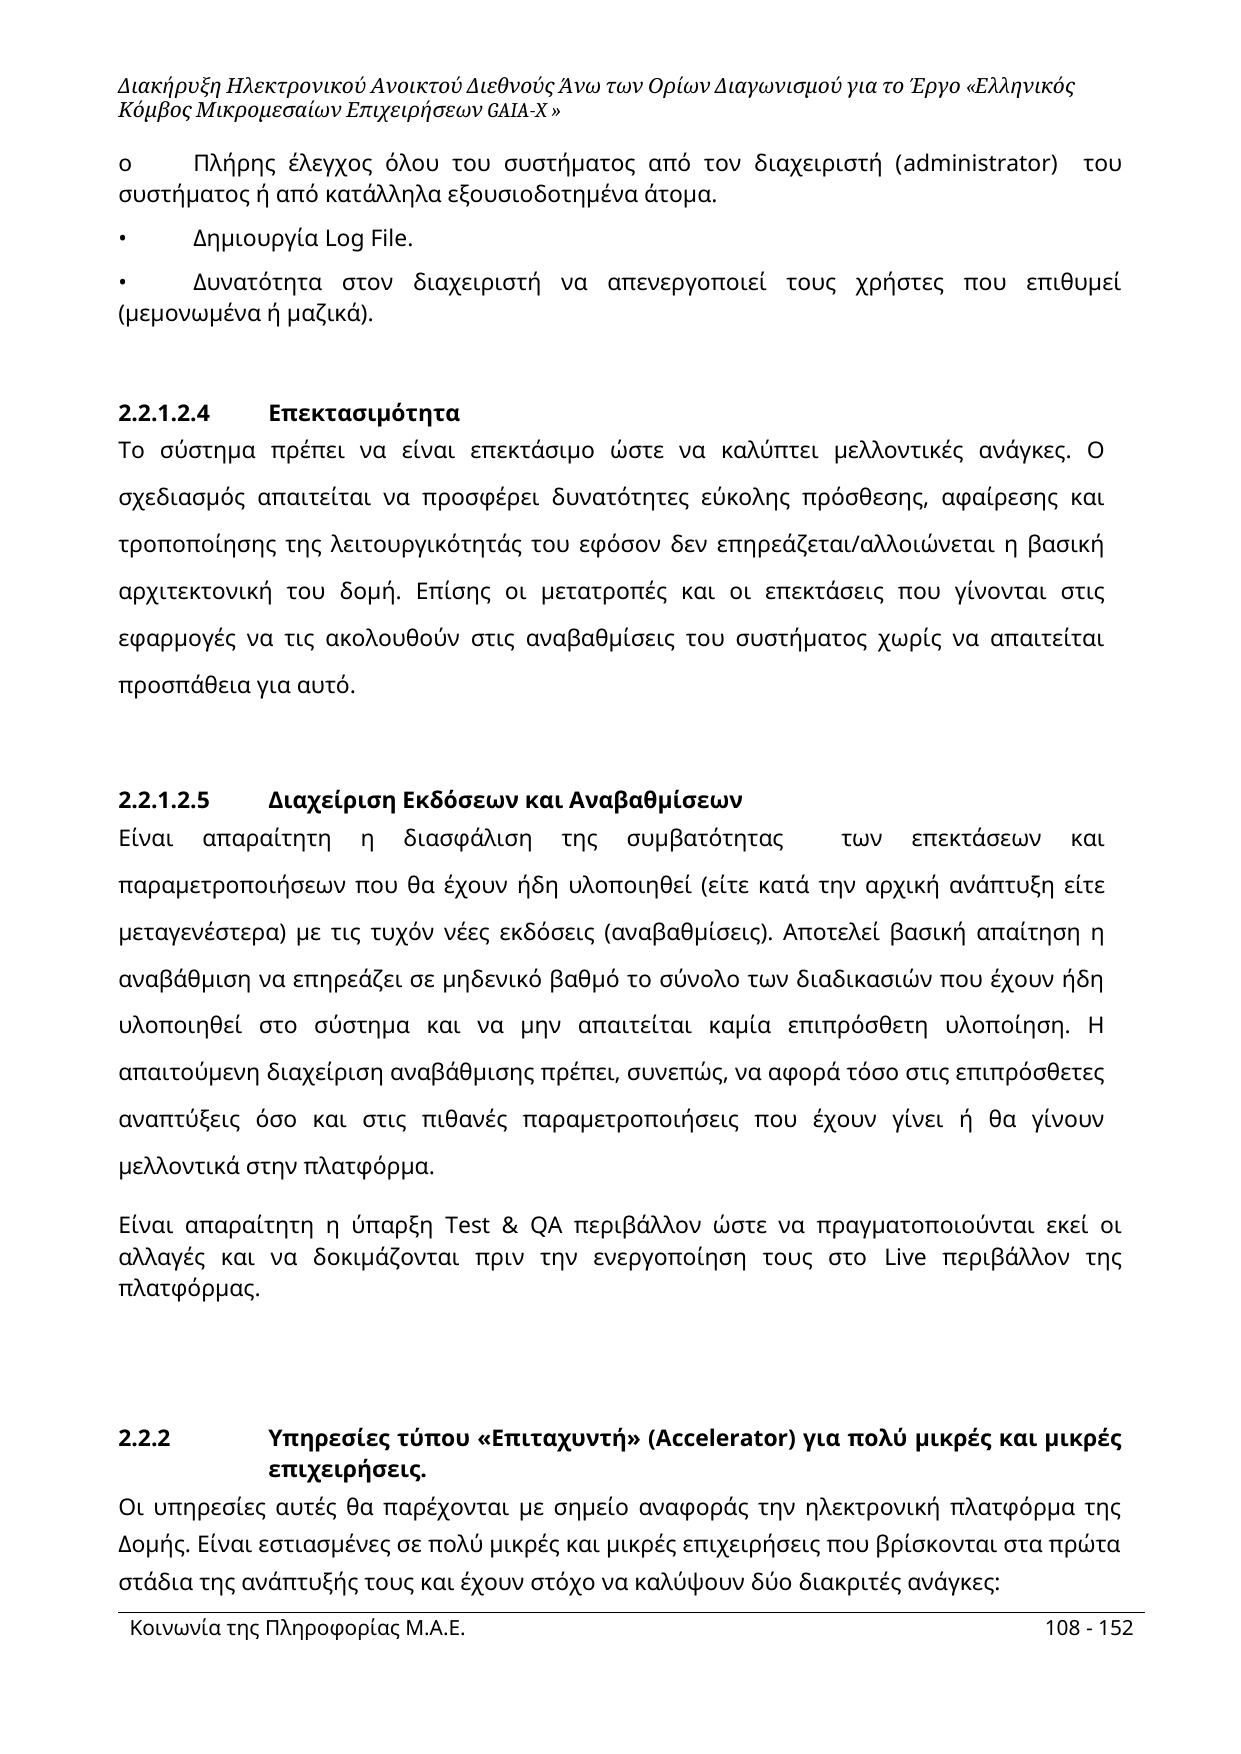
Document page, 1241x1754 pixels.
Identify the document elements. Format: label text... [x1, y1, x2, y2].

subtitle Υπηρεσίες τύπου «Επιταχυντή» (Αccelerator) για πολύ μικρές και μικρές επιχειρήσεις. [118, 1422, 1122, 1484]
text Οι υπηρεσίες αυτές θα παρέχονται με σημείο αναφοράς την ηλεκτρονική πλατφόρμα της Δομής. Είναι εστιασμένες σε πολύ μικρές και μικρές επιχειρήσεις που βρίσκονται στα πρώτα στάδια της ανάπτυξής τους και έχουν στόχο να καλύψουν δύο διακριτές ανάγκες: [118, 1491, 1122, 1597]
text • Δυνατότητα στον διαχειριστή να απενεργοποιεί τους χρήστες που επιθυμεί (μεμονωμένα ή μαζικά). [118, 266, 1122, 328]
text o Πλήρης έλεγχος όλου του συστήματος από τον διαχειριστή (administrator) του συστήματος ή από κατάλληλα εξουσιοδοτημένα άτομα. [118, 147, 1122, 209]
text • Δημιουργία Log File. [118, 222, 1122, 253]
text Το σύστημα πρέπει να είναι επεκτάσιμο ώστε να καλύπτει μελλοντικές ανάγκες. Ο σχεδιασμός απαιτείται να προσφέρει δυνατότητες εύκολης πρόσθεσης, αφαίρεσης και τροποποίησης της λειτουργικότητάς του εφόσον δεν επηρεάζεται/αλλοιώνεται η βασική αρχιτεκτονική του δομή. Επίσης οι μετατροπές και οι επεκτάσεις που γίνονται στις εφαρμογές να τις ακολουθούν στις αναβαθμίσεις του συστήματος χωρίς να απαιτείται προσπάθεια για αυτό. [118, 434, 1106, 700]
text Είναι απαραίτητη η ύπαρξη Test & QA περιβάλλον ώστε να πραγματοποιούνται εκεί οι αλλαγές και να δοκιμάζονται πριν την ενεργοποίηση τους στο Live περιβάλλον της πλατφόρμας. [118, 1209, 1122, 1303]
subtitle Επεκτασιμότητα [118, 397, 1122, 428]
subtitle Διαχείριση Εκδόσεων και Αναβαθμίσεων [118, 784, 1122, 816]
text Είναι απαραίτητη η διασφάλιση της συμβατότητας των επεκτάσεων και παραμετροποιήσεων που θα έχουν ήδη υλοποιηθεί (είτε κατά την αρχική ανάπτυξη είτε μεταγενέστερα) με τις τυχόν νέες εκδόσεις (αναβαθμίσεις). Αποτελεί βασική απαίτηση η αναβάθμιση να επηρεάζει σε μηδενικό βαθμό το σύνολο των διαδικασιών που έχουν ήδη υλοποιηθεί στο σύστημα και να μην απαιτείται καμία επιπρόσθετη υλοποίηση. Η απαιτούμενη διαχείριση αναβάθμισης πρέπει, συνεπώς, να αφορά τόσο στις επιπρόσθετες αναπτύξεις όσο και στις πιθανές παραμετροποιήσεις που έχουν γίνει ή θα γίνουν μελλοντικά στην πλατφόρμα. [118, 822, 1106, 1181]
